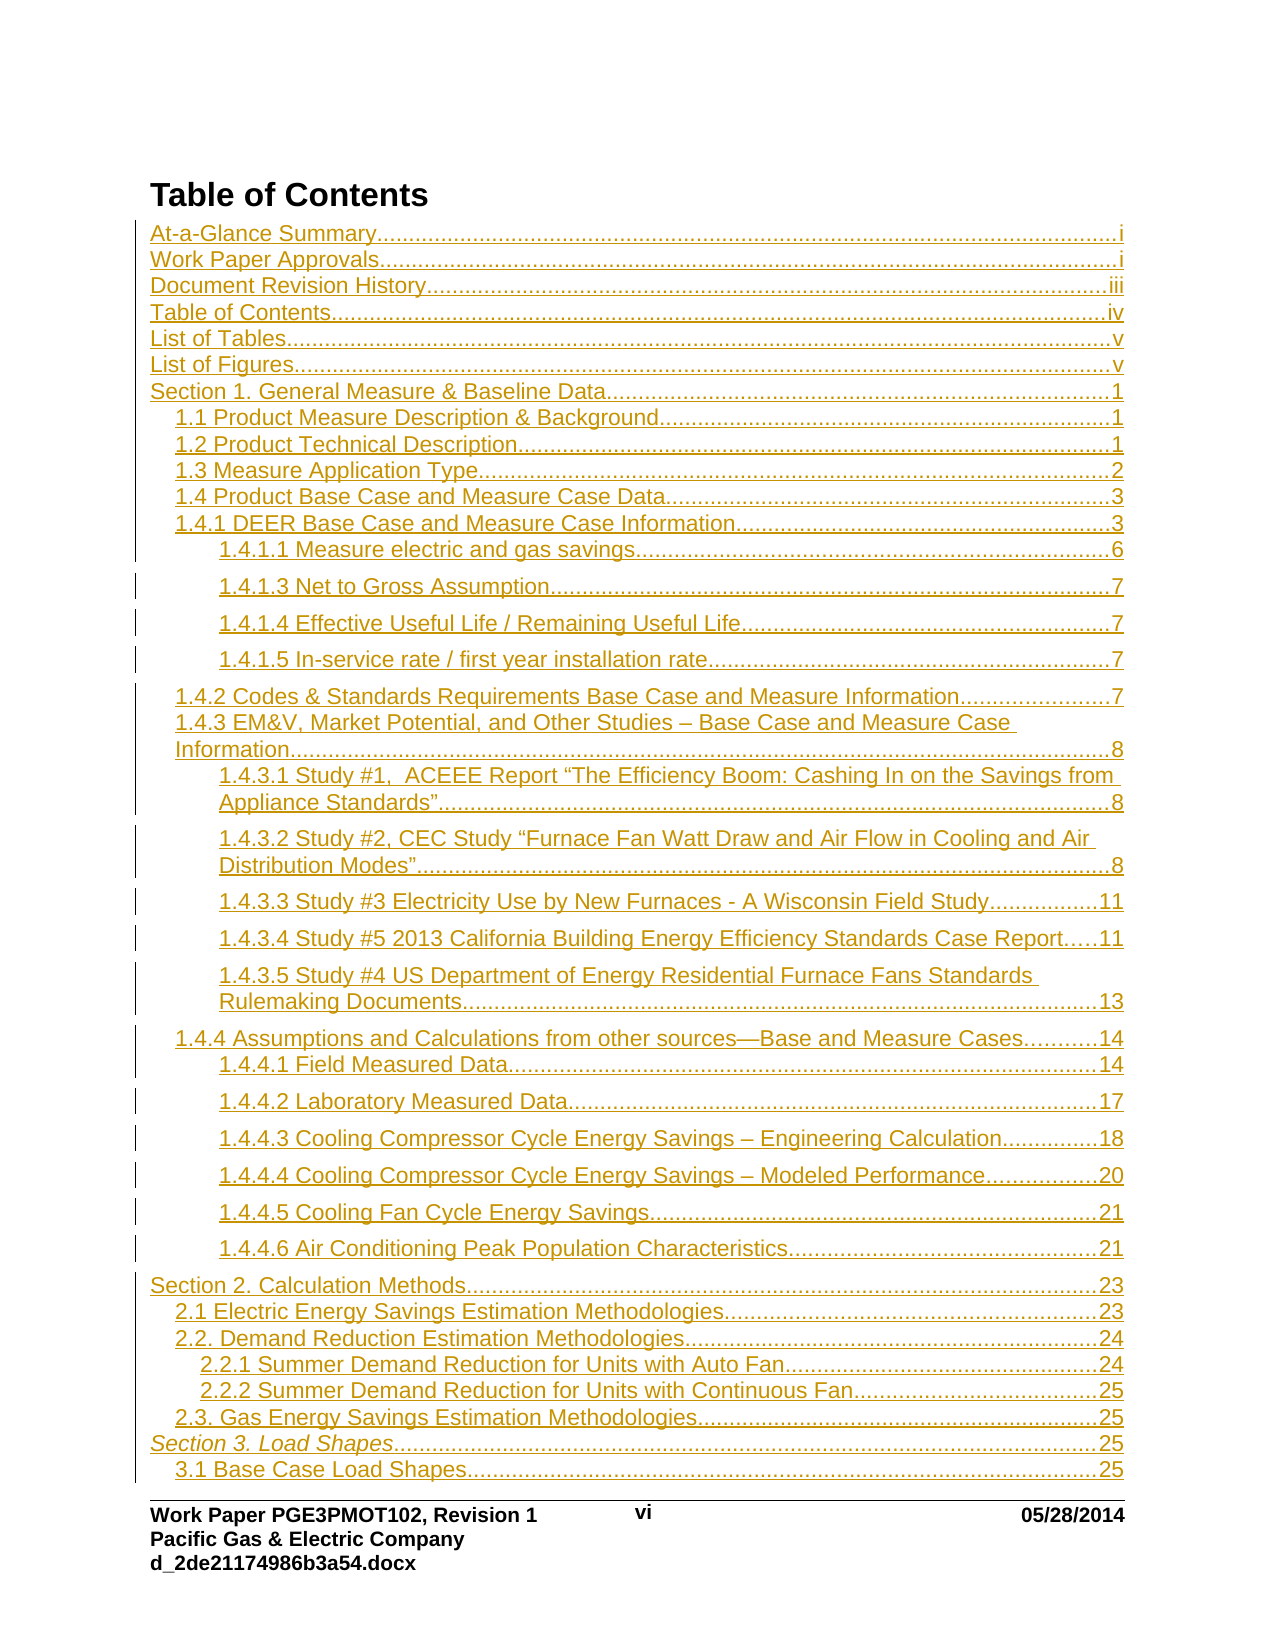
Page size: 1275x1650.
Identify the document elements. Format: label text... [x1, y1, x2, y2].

subtitle Table of Contents [150, 175, 1125, 213]
